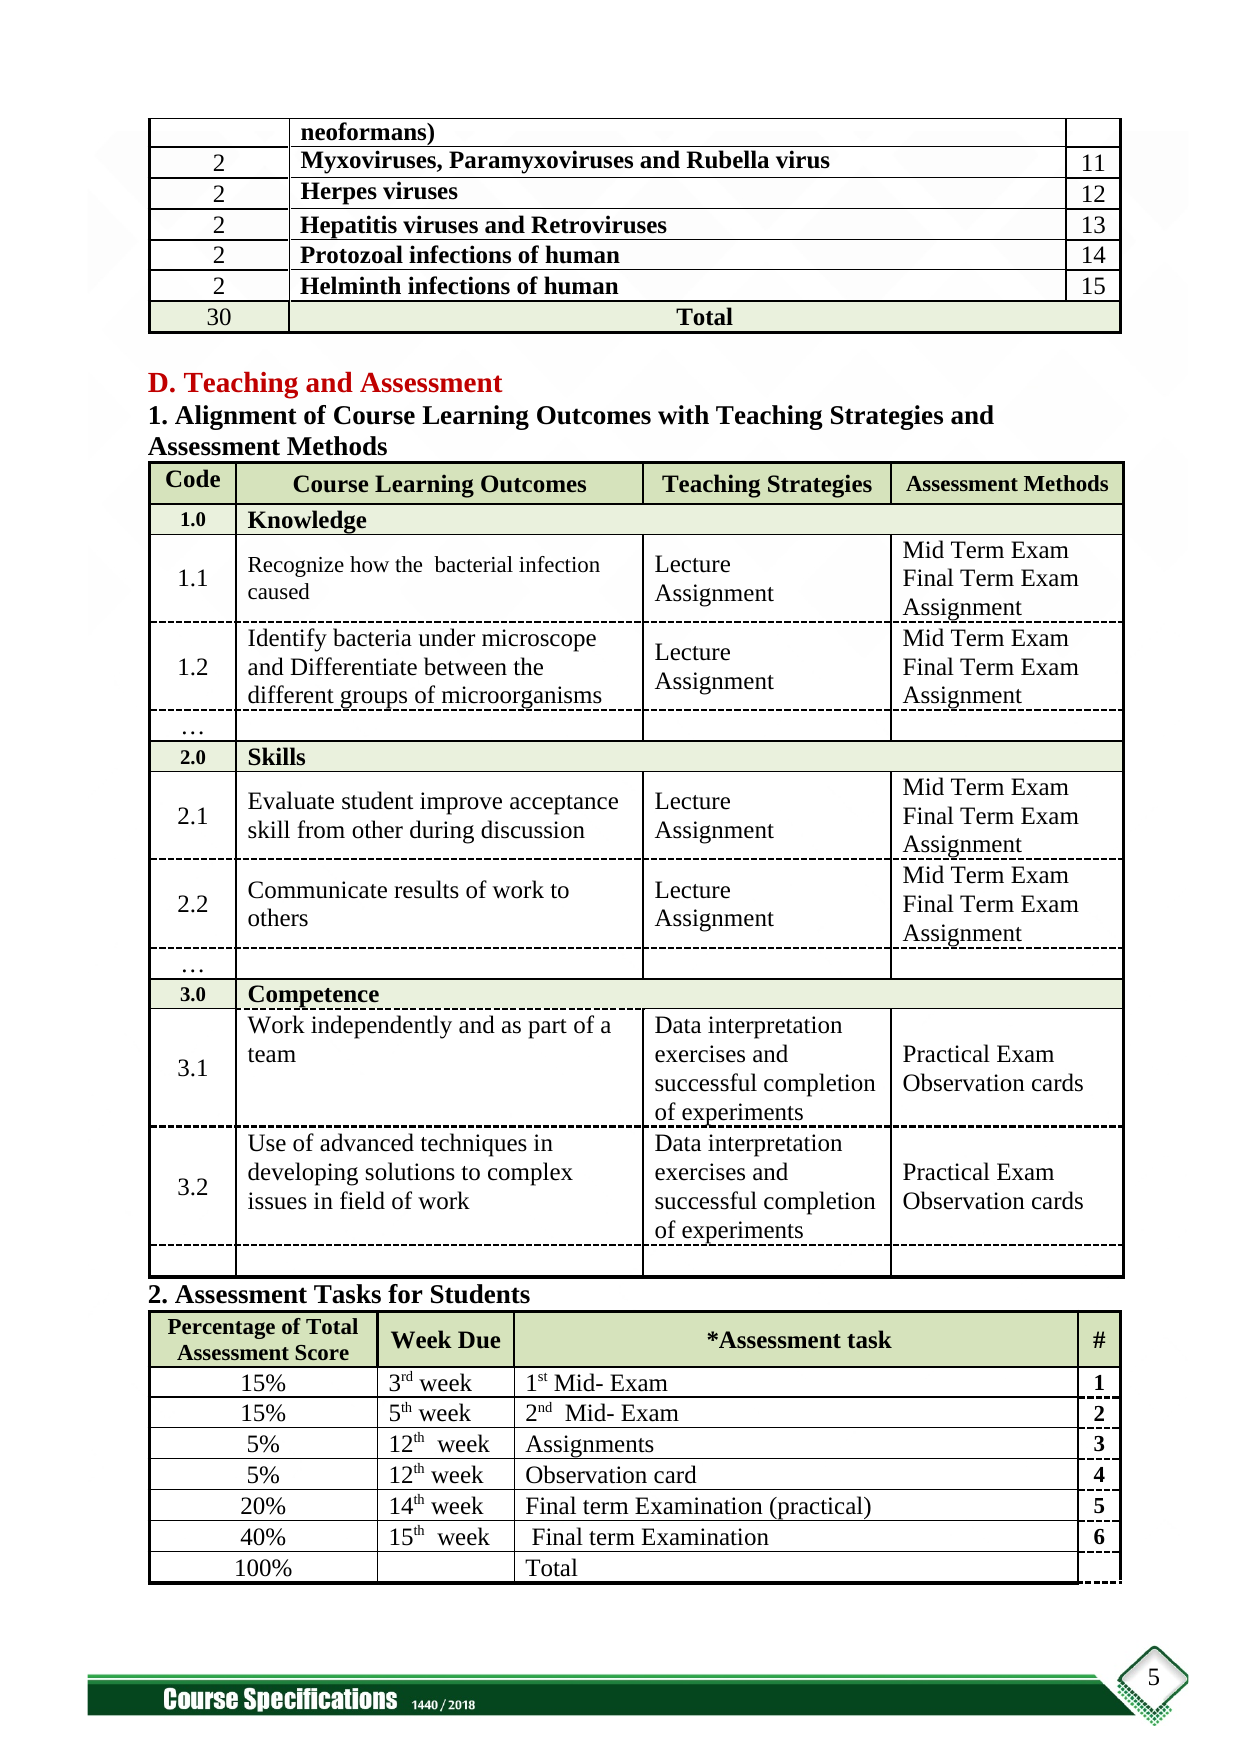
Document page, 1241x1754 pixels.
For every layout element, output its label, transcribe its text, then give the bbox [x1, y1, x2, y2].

table_cell 40% [151, 1521, 377, 1551]
table_cell 2.2 [151, 858, 235, 947]
table_cell [237, 947, 642, 977]
subtitle 1. Alignment of Course Learning Outcomes with Teaching Strategies and Assessment Methods [148, 399, 1122, 461]
table_cell Lecture Assignment [644, 772, 890, 858]
table_cell 12th week [378, 1428, 514, 1458]
table_cell Final term Examination [515, 1521, 1077, 1551]
table_cell [892, 709, 1122, 740]
picture [87, 131, 1189, 1726]
table_cell 3 [1079, 1427, 1119, 1458]
table_cell 20% [151, 1490, 377, 1520]
table_cell 2nd Mid- Exam [515, 1398, 1077, 1427]
table_cell Recognize how the bacterial infection caused [237, 535, 642, 621]
subtitle 2. Assessment Tasks for Students [148, 1279, 1122, 1310]
table_cell Knowledge [237, 505, 1122, 534]
table_cell 1st Mid- Exam [515, 1368, 1077, 1396]
table_cell Work independently and as part of a team [237, 1008, 642, 1125]
table_cell 2 [1079, 1396, 1119, 1427]
table_cell Total [515, 1552, 1077, 1581]
table_cell [1079, 1551, 1121, 1581]
table_cell 2.1 [151, 772, 235, 858]
table_cell 30 [151, 302, 288, 331]
table_header Course Learning Outcomes [237, 464, 642, 503]
table_cell [644, 1244, 890, 1275]
table_cell 2 [151, 208, 289, 238]
table_cell Observation card [515, 1459, 1077, 1489]
table_cell 5 [1079, 1489, 1119, 1520]
table_cell Use of advanced techniques in developing solutions to complex issues in field of work [237, 1125, 642, 1243]
table_cell [892, 1244, 1122, 1275]
table_header Assessment Methods [892, 464, 1122, 503]
table_cell [644, 947, 890, 977]
table_cell 2 [151, 146, 289, 177]
table_cell Helminth infections of human [290, 270, 1065, 300]
table_cell 13 [1067, 210, 1119, 238]
table_cell Data interpretation exercises and successful completion of experiments [644, 1125, 890, 1243]
table_cell Competence [237, 980, 1122, 1008]
table_cell 10 [1067, 119, 1119, 146]
table_cell Practical Exam Observation cards [892, 1009, 1122, 1125]
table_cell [290, 119, 1065, 146]
table_cell 14th week [378, 1490, 514, 1520]
table_cell Mid Term Exam Final Term Exam Assignment [892, 621, 1122, 709]
table_cell Lecture Assignment [644, 858, 890, 947]
table_cell [892, 947, 1122, 977]
table_cell Mid Term Exam Final Term Exam Assignment [892, 858, 1122, 947]
table_cell Skills [237, 742, 1122, 771]
table_cell 5% [151, 1459, 377, 1489]
table_cell Final term Examination (practical) [515, 1490, 1077, 1520]
table_cell Identify bacteria under microscope and Differentiate between the different groups of microorganisms [237, 621, 642, 709]
table_cell 11 [1067, 148, 1119, 177]
table_cell [237, 1244, 642, 1275]
table_cell 4 [1079, 1458, 1119, 1489]
table_cell Protozoal infections of human [290, 240, 1065, 269]
table_cell Lecture Assignment [644, 535, 890, 621]
table_cell 100% [151, 1552, 377, 1581]
table_cell Evaluate student improve acceptance skill from other during discussion [237, 772, 642, 858]
table_cell Assignments [515, 1428, 1077, 1458]
table_cell Lecture Assignment [644, 621, 890, 709]
table_cell 1.2 [151, 621, 235, 709]
table_cell 2 [151, 269, 289, 300]
table_cell Hepatitis viruses and Retroviruses [290, 209, 1065, 238]
table_cell … [151, 709, 235, 740]
table_cell 3.0 [151, 980, 235, 1008]
table_cell 12 [1067, 179, 1119, 208]
table_cell 5th week [378, 1398, 514, 1427]
table_cell 15% [151, 1368, 377, 1396]
table_cell [644, 709, 890, 740]
table_cell Herpes viruses [290, 178, 1065, 208]
table_cell 1 [1079, 1368, 1119, 1396]
table_cell 2.0 [151, 742, 235, 771]
table_cell Communicate results of work to others [237, 858, 642, 947]
table_cell 6 [1079, 1520, 1119, 1551]
table_cell 3.1 [151, 1009, 235, 1125]
table_cell 3.2 [151, 1125, 235, 1243]
table_cell Mid Term Exam Final Term Exam Assignment [892, 772, 1122, 858]
table_header Code [151, 464, 235, 503]
table_cell 12th week [378, 1459, 514, 1489]
table_header Assessment task* [515, 1313, 1077, 1366]
subtitle D. Teaching and Assessment [148, 365, 1122, 399]
table_cell Data interpretation exercises and successful completion of experiments [644, 1009, 890, 1125]
table_cell [378, 1552, 514, 1581]
table_cell Practical Exam Observation cards [892, 1125, 1122, 1243]
table_cell 15th week [378, 1521, 514, 1551]
table_cell 5% [151, 1428, 377, 1458]
table_cell 2 [151, 239, 289, 269]
table_cell 1.0 [151, 505, 235, 534]
table_cell [151, 1244, 235, 1275]
table_cell [237, 709, 642, 740]
table_cell 1.1 [151, 535, 235, 621]
table_header # [1079, 1313, 1119, 1366]
table_cell 15% [151, 1398, 377, 1427]
table_cell Mid Term Exam Final Term Exam Assignment [892, 535, 1122, 621]
table_cell 2 [151, 119, 289, 146]
table_cell … [151, 947, 235, 977]
table_header Percentage of Total Assessment Score [151, 1313, 376, 1366]
table_header Teaching Strategies [644, 464, 890, 503]
table_cell 3rd week [378, 1368, 514, 1396]
table_cell 15 [1067, 271, 1119, 300]
table_cell 14 [1067, 241, 1119, 269]
table_cell 2 [151, 177, 289, 208]
table_cell Myxoviruses, Paramyxoviruses and Rubella virus [290, 147, 1065, 177]
table_cell Total [290, 301, 1119, 331]
table_header Week Due [379, 1313, 513, 1366]
